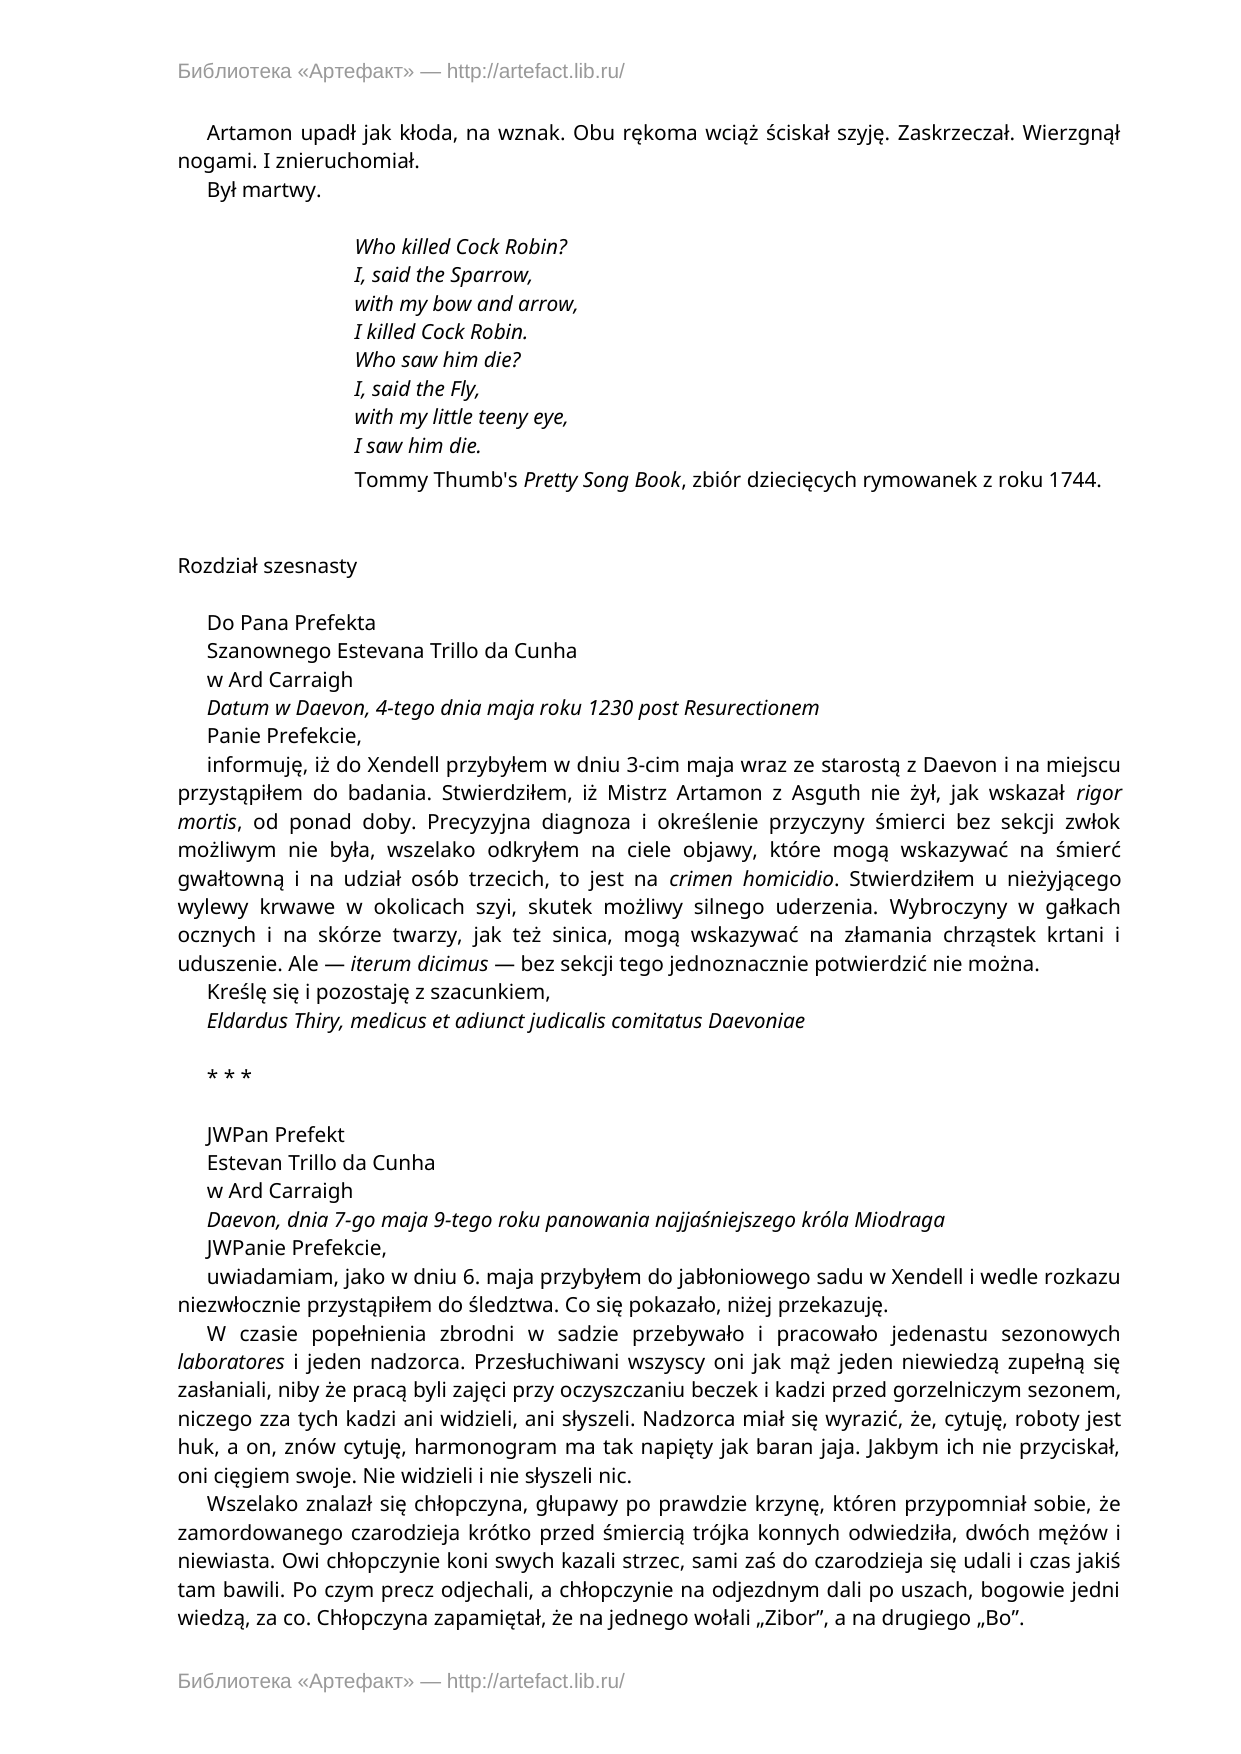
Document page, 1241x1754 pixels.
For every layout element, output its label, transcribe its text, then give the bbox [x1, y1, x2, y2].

text I killed Cock Robin. [354, 317, 1122, 346]
text W czasie popełnienia zbrodni w sadzie przebywało i pracowało jedenastu sezonowych laboratores i jeden nadzorca. Przesłuchiwani wszyscy oni jak mąż jeden niewiedzą zupełną się zasłaniali, niby że pracą byli zajęci przy oczyszczaniu beczek i kadzi przed gorzelniczym sezonem, niczego zza tych kadzi ani widzieli, ani słyszeli. Nadzorca miał się wyrazić, że, cytuję, roboty jest huk, a on, znów cytuję, harmonogram ma tak napięty jak baran jaja. Jakbym ich nie przyciskał, oni cięgiem swoje. Nie widzieli i nie słyszeli nic. [177, 1319, 1122, 1489]
text Wszelako znalazł się chłopczyna, głupawy po prawdzie krzynę, któren przypomniał sobie, że zamordowanego czarodzieja krótko przed śmiercią trójka konnych odwiedziła, dwóch mężów i niewiasta. Owi chłopczynie koni swych kazali strzec, sami zaś do czarodzieja się udali i czas jakiś tam bawili. Po czym precz odjechali, a chłopczynie na odjezdnym dali po uszach, bogowie jedni wiedzą, za co. Chłopczyna zapamiętał, że na jednego wołali „Zibor”, a na drugiego „Bo”. [177, 1489, 1122, 1632]
text Do Pana Prefekta [177, 608, 1122, 636]
text JWPanie Prefekcie, [177, 1233, 1122, 1262]
text Artamon upadł jak kłoda, na wznak. Obu rękoma wciąż ściskał szyję. Zaskrzeczał. Wierzgnął nogami. I znieruchomiał. [177, 118, 1122, 175]
text Tommy Thumb's Pretty Song Book, zbiór dziecięcych rymowanek z roku 1744. [354, 466, 1122, 494]
text Who saw him die? [354, 346, 1122, 374]
text uwiadamiam, jako w dniu 6. maja przybyłem do jabłoniowego sadu w Xendell i wedle rozkazu niezwłocznie przystąpiłem do śledztwa. Co się pokazało, niżej przekazuję. [177, 1262, 1122, 1319]
text with my bow and arrow, [354, 289, 1122, 317]
text I, said the Sparrow, [354, 260, 1122, 289]
text * * * [177, 1063, 1122, 1091]
text JWPan Prefekt [177, 1120, 1122, 1148]
text informuję, iż do Xendell przybyłem w dniu 3-cim maja wraz ze starostą z Daevon i na miejscu przystąpiłem do badania. Stwierdziłem, iż Mistrz Artamon z Asguth nie żył, jak wskazał rigor mortis, od ponad doby. Precyzyjna diagnoza i określenie przyczyny śmierci bez sekcji zwłok możliwym nie była, wszelako odkryłem na ciele objawy, które mogą wskazywać na śmierć gwałtowną i na udział osób trzecich, to jest na crimen homicidio. Stwierdziłem u nieżyjącego wylewy krwawe w okolicach szyi, skutek możliwy silnego uderzenia. Wybroczyny w gałkach ocznych i na skórze twarzy, jak też sinica, mogą wskazywać na złamania chrząstek krtani i uduszenie. Ale — iterum dicimus — bez sekcji tego jednoznacznie potwierdzić nie można. [177, 750, 1122, 977]
subtitle Rozdział szesnasty [177, 551, 1122, 579]
text Kreślę się i pozostaję z szacunkiem, [177, 977, 1122, 1006]
text Panie Prefekcie, [177, 722, 1122, 750]
text with my little teeny eye, [354, 402, 1122, 431]
text w Ard Carraigh [177, 1177, 1122, 1205]
text Datum w Daevon, 4-tego dnia maja roku 1230 post Resurectionem [177, 693, 1122, 722]
text Who killed Cock Robin? [354, 232, 1122, 260]
text I saw him die. [354, 431, 1122, 459]
text Szanownego Estevana Trillo da Cunha [177, 636, 1122, 665]
text Daevon, dnia 7-go maja 9-tego roku panowania najjaśniejszego króla Miodraga [177, 1205, 1122, 1233]
text Eldardus Thiry, medicus et adiunct judicalis comitatus Daevoniae [177, 1006, 1122, 1034]
text I, said the Fly, [354, 374, 1122, 402]
text Estevan Trillo da Cunha [177, 1148, 1122, 1177]
text w Ard Carraigh [177, 665, 1122, 693]
text Był martwy. [177, 175, 1122, 203]
